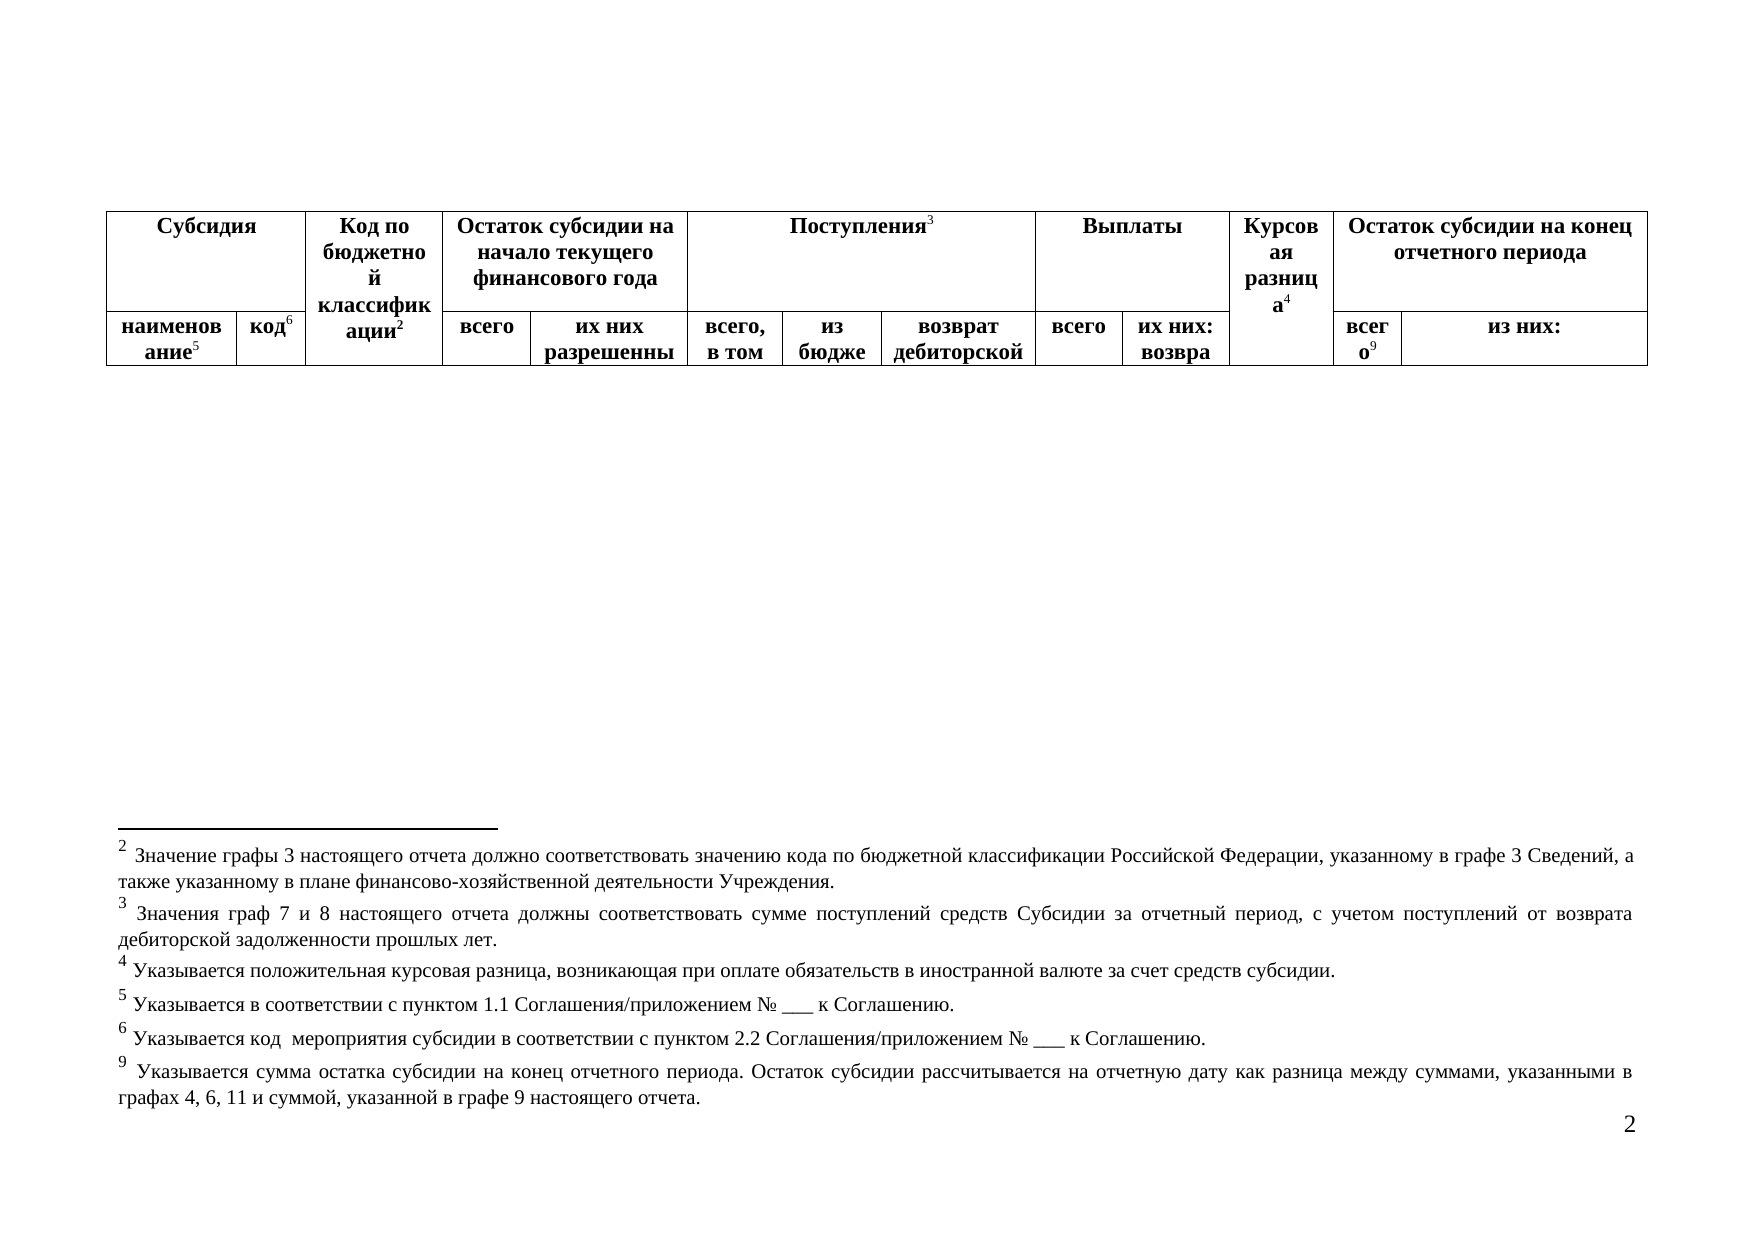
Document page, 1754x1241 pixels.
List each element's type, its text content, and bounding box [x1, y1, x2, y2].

table_cell из бюджета Митякинского сельского поселения [783, 312, 881, 364]
table_cell всего [443, 312, 530, 364]
table_header Остаток субсидии на конец отчетного периода [1334, 212, 1647, 311]
table_cell наименование [107, 312, 236, 364]
table_header Курсовая разница [1230, 212, 1333, 364]
table_cell их них разрешенный к использованию [531, 312, 687, 364]
table_header Код по бюджетной классификации [306, 212, 442, 364]
table_cell код [237, 312, 305, 364]
table_cell всего [1334, 312, 1401, 364]
table_cell возврат дебиторской задолженности прошлых лет [882, 312, 1035, 364]
table_cell всего, в том числе [688, 312, 782, 364]
table_cell их них: возвращено в бюджет Митякинского сельского поселения [1123, 312, 1229, 364]
table_cell из них: [1402, 312, 1647, 364]
table_cell всего [1036, 312, 1122, 364]
table_header Поступления [688, 212, 1035, 311]
table_header Субсидия [107, 212, 305, 311]
table_header Выплаты [1036, 212, 1229, 311]
table_header Остаток субсидии на начало текущего финансового года [443, 212, 687, 311]
